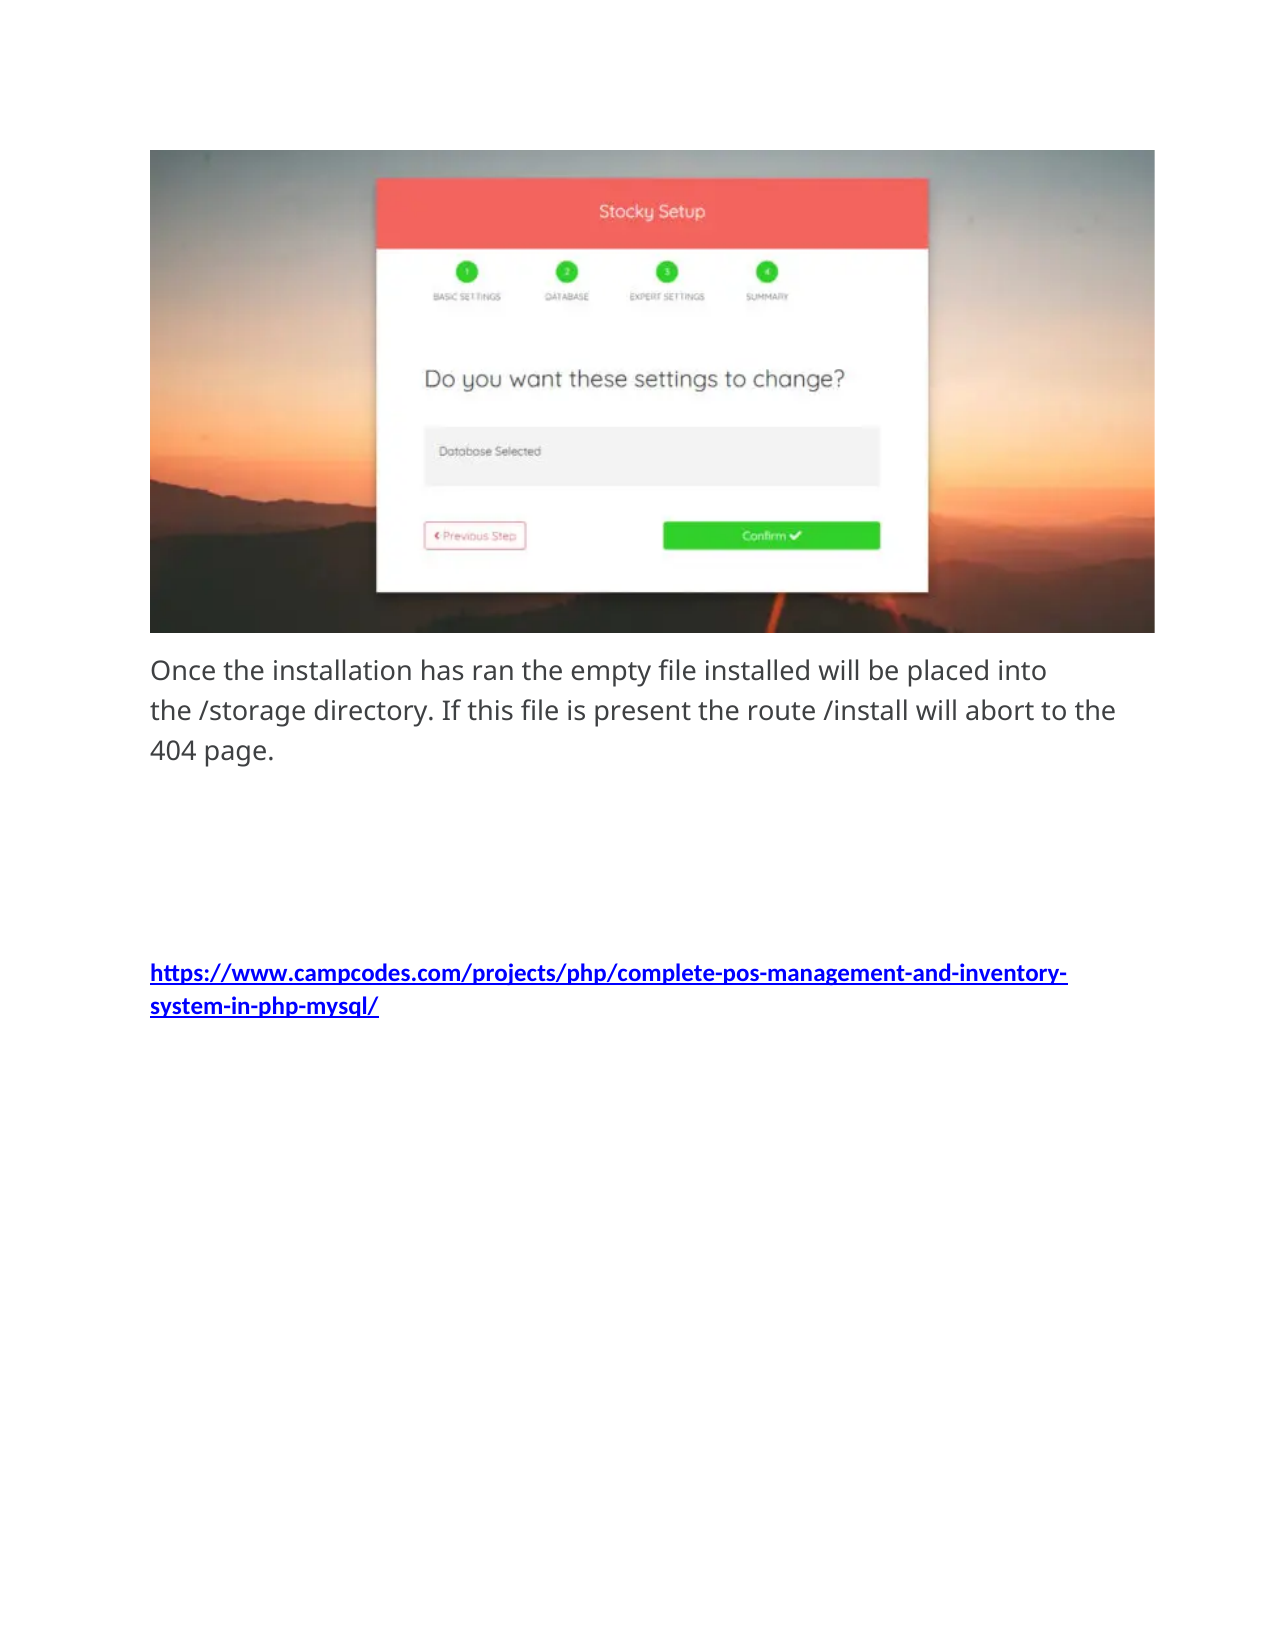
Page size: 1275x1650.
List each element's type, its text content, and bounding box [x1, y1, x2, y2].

text Once the installation has ran the empty file installed will be placed into the /storage directory. If this file is present the route /install will abort to the 404 page. [150, 652, 1125, 768]
picture [150, 150, 1155, 633]
text https://www.campcodes.com/projects/php/complete-pos-management-and-inventory-system-in-php-mysql/ [150, 957, 1125, 1020]
